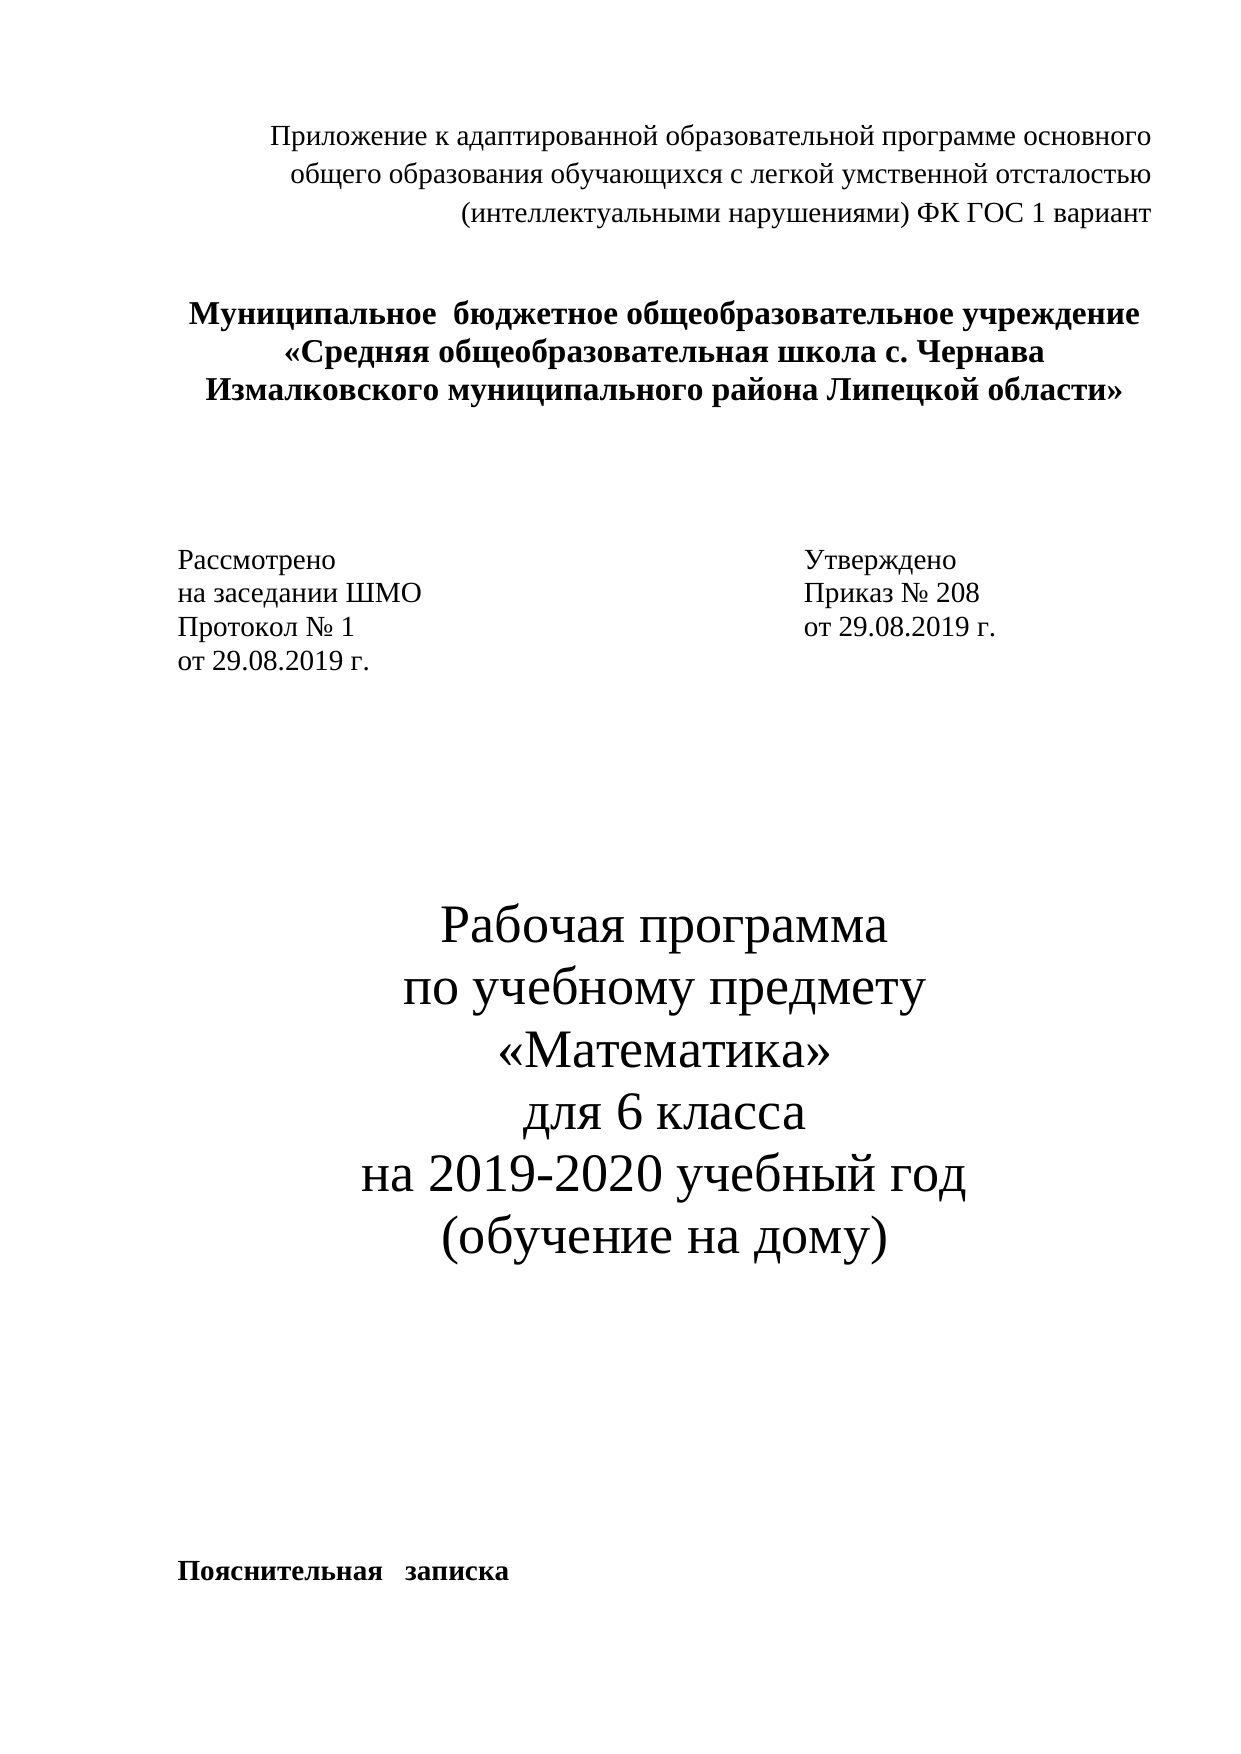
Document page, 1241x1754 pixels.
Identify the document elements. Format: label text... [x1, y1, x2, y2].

text Муниципальное бюджетное общеобразовательное учреждение [177, 293, 1152, 331]
text Приложение к адаптированной образовательной программе основного общего образования обучающихся с легкой умственной отсталостью (интеллектуальными нарушениями) ФК ГОС 1 вариант [177, 118, 1152, 229]
table_header Утверждено Приказ № 208 от 29.08.2019 г. [598, 542, 1031, 676]
table_header Рассмотрено на заседании ШМО Протокол № 1 от 29.08.2019 г. [166, 542, 598, 676]
text (обучение на дому) [177, 1203, 1152, 1266]
text на 2019-2020 учебный год [177, 1141, 1152, 1203]
text «Математика» [177, 1016, 1152, 1079]
text Рабочая программа [177, 892, 1152, 954]
text по учебному предмету [177, 954, 1152, 1016]
text Измалковского муниципального района Липецкой области» [177, 369, 1152, 408]
text Пояснительная записка [177, 1553, 1152, 1587]
text для 6 класса [177, 1079, 1152, 1141]
text «Средняя общеобразовательная школа с. Чернава [177, 331, 1152, 369]
